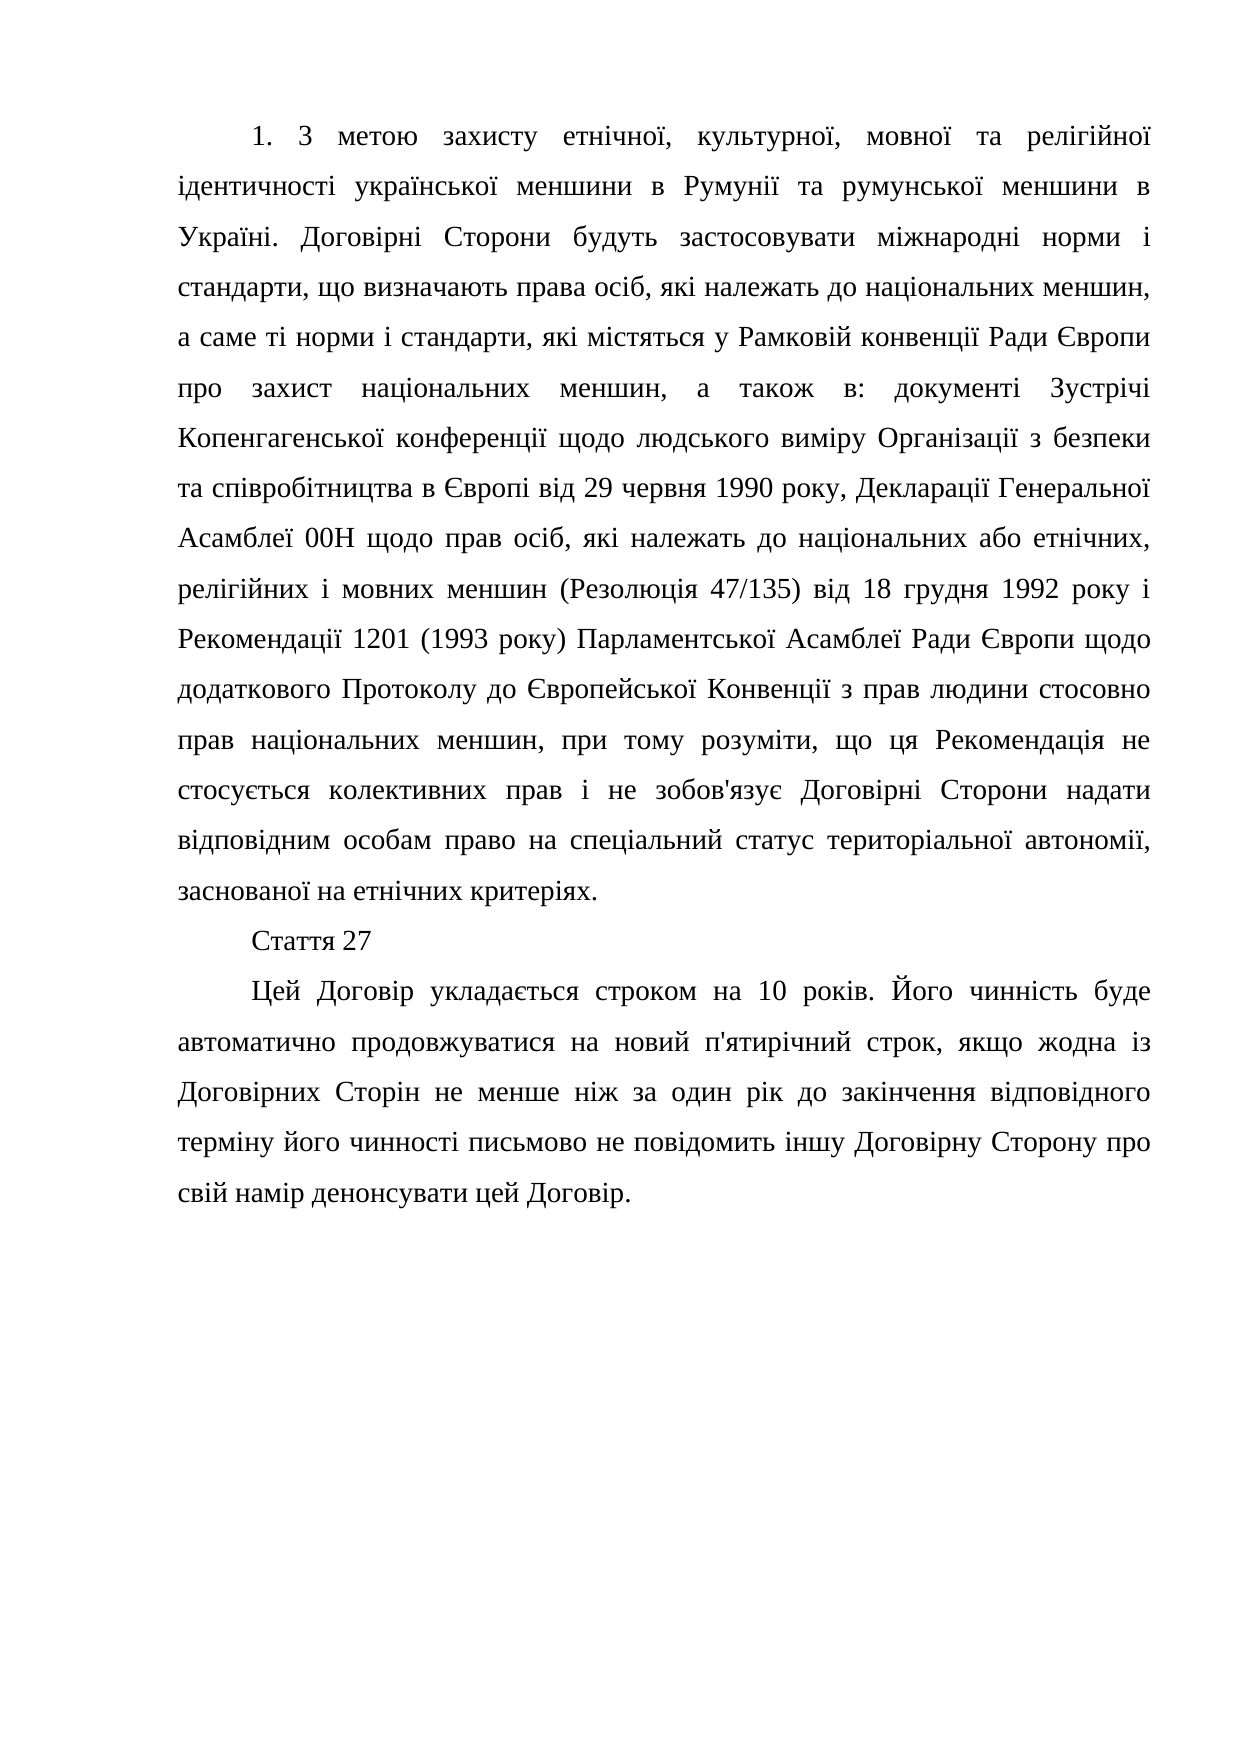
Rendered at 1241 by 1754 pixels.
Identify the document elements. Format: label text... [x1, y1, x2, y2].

text 1. 3 метою захисту етнічної, культурної, мовної та релігійної ідентичності української меншини в Румунії та румунської меншини в Україні. Договірні Сторони будуть застосовувати міжнародні норми і стандарти, що визначають права осіб, які належать до національних меншин, а саме ті норми і стандарти, які містяться у Рамковій конвенції Ради Європи про захист національних меншин, а також в: документі Зустрічі Копенгагенської конференції щодо людського виміру Організації з безпеки та співробітництва в Європі від 29 червня 1990 року, Декларації Генеральної Асамблеї 00Н щодо прав осіб, які належать до національних або етнічних, релігійних і мовних меншин (Резолюція 47/135) від 18 грудня 1992 року і Рекомендації 1201 (1993 року) Парламентської Асамблеї Ради Європи щодо додаткового Протоколу до Європейської Конвенції з прав людини стосовно прав національних меншин, при тому розуміти, що ця Рекомендація не стосується колективних прав і не зобов'язує Договірні Сторони надати відповідним особам право на спеціальний статус територіальної автономії, заснованої на етнічних критеріях. [177, 118, 1152, 906]
text Цей Договір укладається строком на 10 років. Його чинність буде автоматично продовжуватися на новий п'ятирічний строк, якщо жодна із Договірних Сторін не менше ніж за один рік до закінчення відповідного терміну його чинності письмово не повідомить іншу Договірну Сторону про свій намір денонсувати цей Договір. [177, 973, 1152, 1208]
subtitle Стаття 27 [177, 923, 1152, 957]
